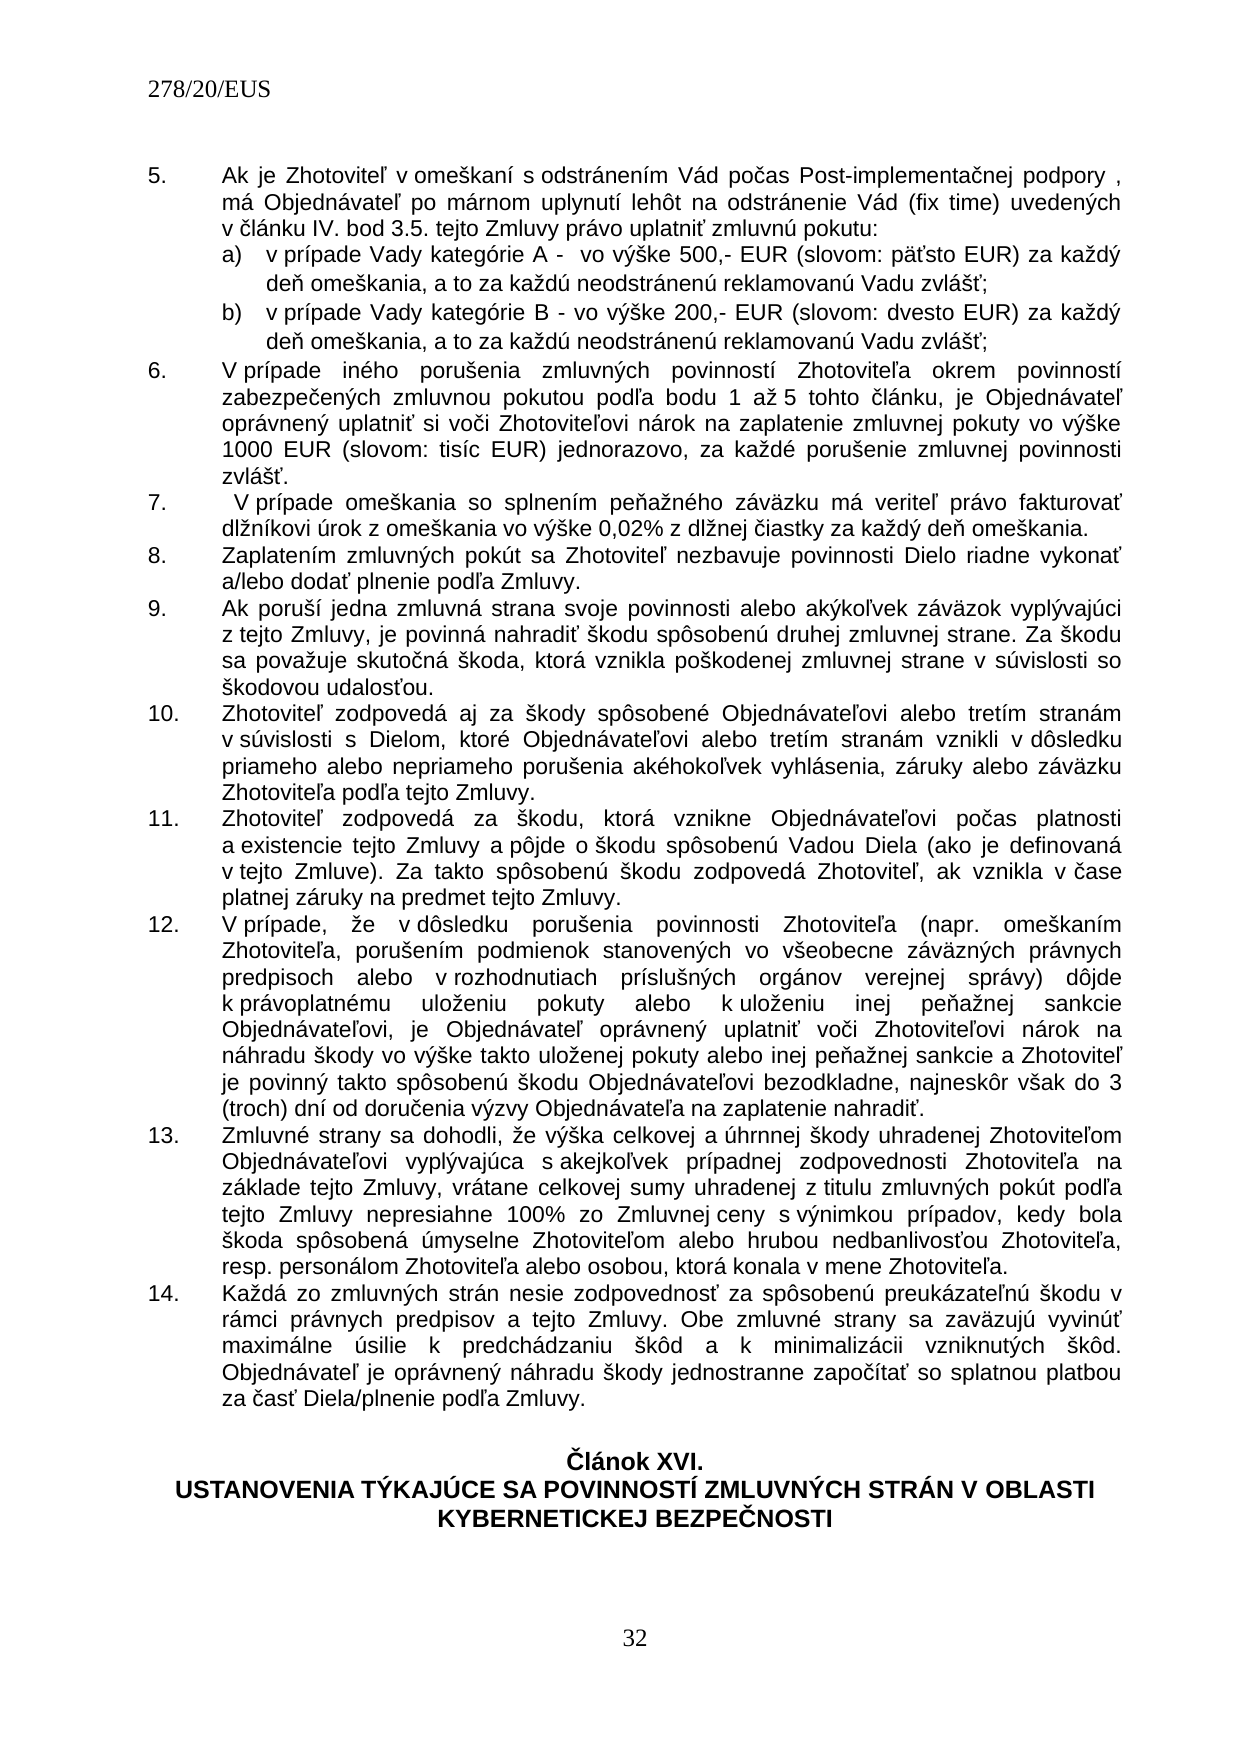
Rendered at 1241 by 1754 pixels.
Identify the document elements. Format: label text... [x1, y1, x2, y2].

list v prípade Vady kategórie B - vo výške 200,- EUR (slovom: dvesto EUR) za každý deň omeškania, a to za každú neodstránenú reklamovanú Vadu zvlášť; [222, 299, 1122, 355]
list Zaplatením zmluvných pokút sa Zhotoviteľ nezbavuje povinnosti Dielo riadne vykonať a/lebo dodať plnenie podľa Zmluvy. [148, 542, 1122, 594]
list Každá zo zmluvných strán nesie zodpovednosť za spôsobenú preukázateľnú škodu v rámci právnych predpisov a tejto Zmluvy. Obe zmluvné strany sa zaväzujú vyvinúť maximálne úsilie k predchádzaniu škôd a k minimalizácii vzniknutých škôd. Objednávateľ je oprávnený náhradu škody jednostranne započítať so splatnou platbou za časť Diela/plnenie podľa Zmluvy. [148, 1280, 1122, 1411]
list Zmluvné strany sa dohodli, že výška celkovej a úhrnnej škody uhradenej Zhotoviteľom Objednávateľovi vyplývajúca s akejkoľvek prípadnej zodpovednosti Zhotoviteľa na základe tejto Zmluvy, vrátane celkovej sumy uhradenej z titulu zmluvných pokút podľa tejto Zmluvy nepresiahne 100% zo Zmluvnej ceny s výnimkou prípadov, kedy bola škoda spôsobená úmyselne Zhotoviteľom alebo hrubou nedbanlivosťou Zhotoviteľa, resp. personálom Zhotoviteľa alebo osobou, ktorá konala v mene Zhotoviteľa. [148, 1122, 1122, 1280]
list V prípade omeškania so splnením peňažného záväzku má veriteľ právo fakturovať dlžníkovi úrok z omeškania vo výške 0,02% z dlžnej čiastky za každý deň omeškania. [148, 489, 1122, 542]
list Zhotoviteľ zodpovedá aj za škody spôsobené Objednávateľovi alebo tretím stranám v súvislosti s Dielom, ktoré Objednávateľovi alebo tretím stranám vznikli v dôsledku priameho alebo nepriameho porušenia akéhokoľvek vyhlásenia, záruky alebo záväzku Zhotoviteľa podľa tejto Zmluvy. [148, 700, 1122, 805]
subtitle Článok XVI. [148, 1446, 1122, 1475]
list Zhotoviteľ zodpovedá za škodu, ktorá vznikne Objednávateľovi počas platnosti a existencie tejto Zmluvy a pôjde o škodu spôsobenú Vadou Diela (ako je definovaná v tejto Zmluve). Za takto spôsobenú škodu zodpovedá Zhotoviteľ, ak vznikla v čase platnej záruky na predmet tejto Zmluvy. [148, 805, 1122, 911]
list V prípade, že v dôsledku porušenia povinnosti Zhotoviteľa (napr. omeškaním Zhotoviteľa, porušením podmienok stanovených vo všeobecne záväzných právnych predpisoch alebo v rozhodnutiach príslušných orgánov verejnej správy) dôjde k právoplatnému uloženiu pokuty alebo k uloženiu inej peňažnej sankcie Objednávateľovi, je Objednávateľ oprávnený uplatniť voči Zhotoviteľovi nárok na náhradu škody vo výške takto uloženej pokuty alebo inej peňažnej sankcie a Zhotoviteľ je povinný takto spôsobenú škodu Objednávateľovi bezodkladne, najneskôr však do 3 (troch) dní od doručenia výzvy Objednávateľa na zaplatenie nahradiť. [148, 911, 1122, 1122]
subtitle USTANOVENIA TÝKAJÚCE SA POVINNOSTÍ ZMLUVNÝCH STRÁN V OBLASTI KYBERNETICKEJ BEZPEČNOSTI [148, 1475, 1122, 1533]
list v prípade Vady kategórie A - vo výške 500,- EUR (slovom: päťsto EUR) za každý deň omeškania, a to za každú neodstránenú reklamovanú Vadu zvlášť; [222, 241, 1122, 297]
list V prípade iného porušenia zmluvných povinností Zhotoviteľa okrem povinností zabezpečených zmluvnou pokutou podľa bodu 1 až 5 tohto článku, je Objednávateľ oprávnený uplatniť si voči Zhotoviteľovi nárok na zaplatenie zmluvnej pokuty vo výške 1000 EUR (slovom: tisíc EUR) jednorazovo, za každé porušenie zmluvnej povinnosti zvlášť. [148, 357, 1122, 489]
list Ak je Zhotoviteľ v omeškaní s odstránením Vád počas Post-implementačnej podpory , má Objednávateľ po márnom uplynutí lehôt na odstránenie Vád (fix time) uvedených v článku IV. bod 3.5. tejto Zmluvy právo uplatniť zmluvnú pokutu: [148, 162, 1122, 241]
list Ak poruší jedna zmluvná strana svoje povinnosti alebo akýkoľvek záväzok vyplývajúci z tejto Zmluvy, je povinná nahradiť škodu spôsobenú druhej zmluvnej strane. Za škodu sa považuje skutočná škoda, ktorá vznikla poškodenej zmluvnej strane v súvislosti so škodovou udalosťou. [148, 594, 1122, 700]
